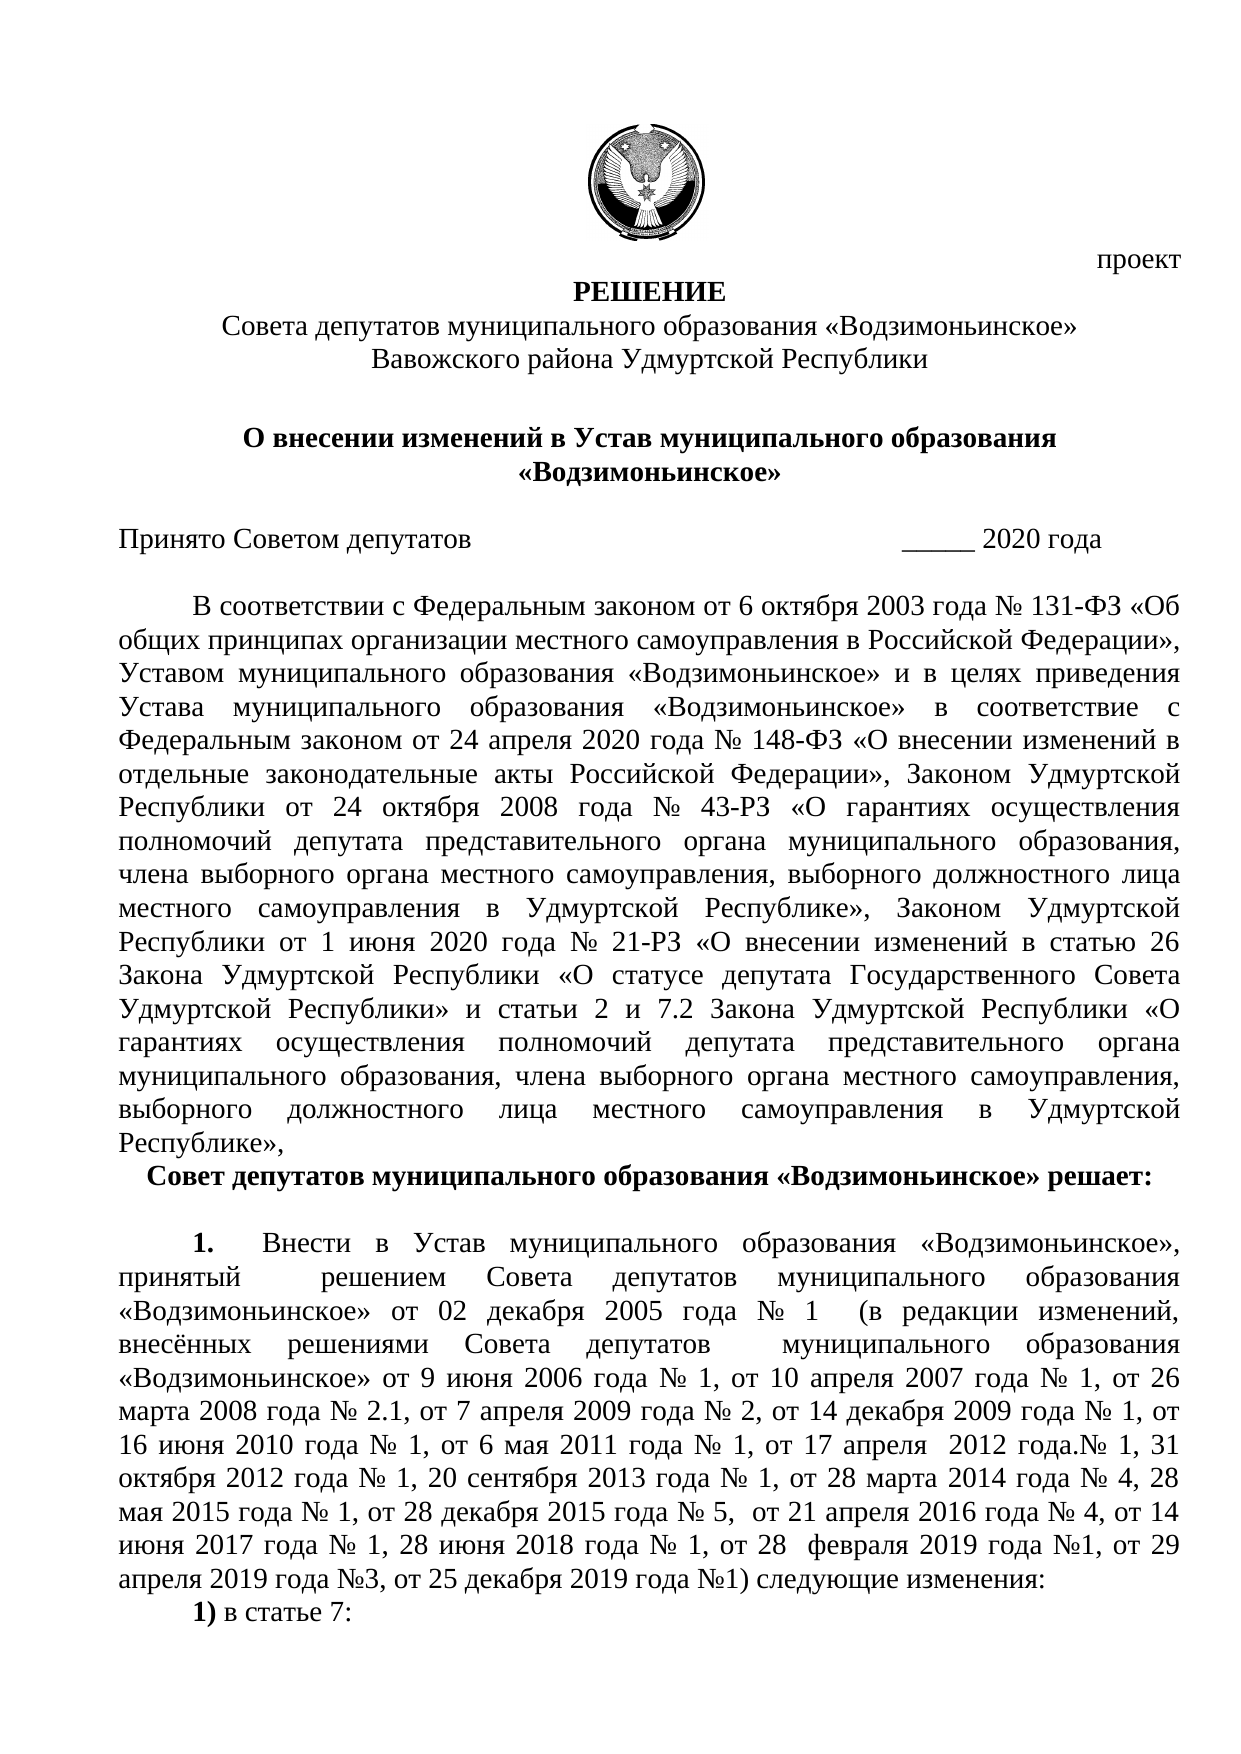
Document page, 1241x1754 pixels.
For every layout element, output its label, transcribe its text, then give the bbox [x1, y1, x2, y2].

text 1) в статье 7: [118, 1594, 1181, 1628]
text РЕШЕНИЕ [118, 274, 1181, 308]
text проект [118, 118, 1181, 274]
text Совета депутатов муниципального образования «Водзимоньинское» [118, 308, 1181, 342]
picture [586, 124, 709, 241]
text 1. Внести в Устав муниципального образования «Водзимоньинское», принятый решением Совета депутатов муниципального образования «Водзимоньинское» от 02 декабря 2005 года № 1 (в редакции изменений, внесённых решениями Совета депутатов муниципального образования «Водзимоньинское» от 9 июня 2006 года № 1, от 10 апреля 2007 года № 1, от 26 марта 2008 года № 2.1, от 7 апреля 2009 года № 2, от 14 декабря 2009 года № 1, от 16 июня 2010 года № 1, от 6 мая 2011 года № 1, от 17 апреля 2012 года.№ 1, 31 октября 2012 года № 1, 20 сентября 2013 года № 1, от 28 марта 2014 года № 4, 28 мая 2015 года № 1, от 28 декабря 2015 года № 5, от 21 апреля 2016 года № 4, от 14 июня 2017 года № 1, 28 июня 2018 года № 1, от 28 февраля 2019 года №1, от 29 апреля 2019 года №3, от 25 декабря 2019 года №1) следующие изменения: [118, 1226, 1181, 1594]
text Совет депутатов муниципального образования «Водзимоньинское» решает: [118, 1158, 1181, 1192]
text Вавожского района Удмуртской Республики [118, 342, 1181, 375]
text Принято Советом депутатов _____ 2020 года [118, 521, 1181, 555]
text В соответствии с Федеральным законом от 6 октября 2003 года № 131-ФЗ «Об общих принципах организации местного самоуправления в Российской Федерации», Уставом муниципального образования «Водзимоньинское» и в целях приведения Устава муниципального образования «Водзимоньинское» в соответствие с Федеральным законом от 24 апреля 2020 года № 148-ФЗ «О внесении изменений в отдельные законодательные акты Российской Федерации», Законом Удмуртской Республики от 24 октября 2008 года № 43-РЗ «О гарантиях осуществления полномочий депутата представительного органа муниципального образования, члена выборного органа местного самоуправления, выборного должностного лица местного самоуправления в Удмуртской Республике», Законом Удмуртской Республики от 1 июня 2020 года № 21-РЗ «О внесении изменений в статью 26 Закона Удмуртской Республики «О статусе депутата Государственного Совета Удмуртской Республики» и статьи 2 и 7.2 Закона Удмуртской Республики «О гарантиях осуществления полномочий депутата представительного органа муниципального образования, члена выборного органа местного самоуправления, выборного должностного лица местного самоуправления в Удмуртской Республике», [118, 588, 1181, 1158]
title О внесении изменений в Устав муниципального образования «Водзимоньинское» [118, 421, 1181, 488]
